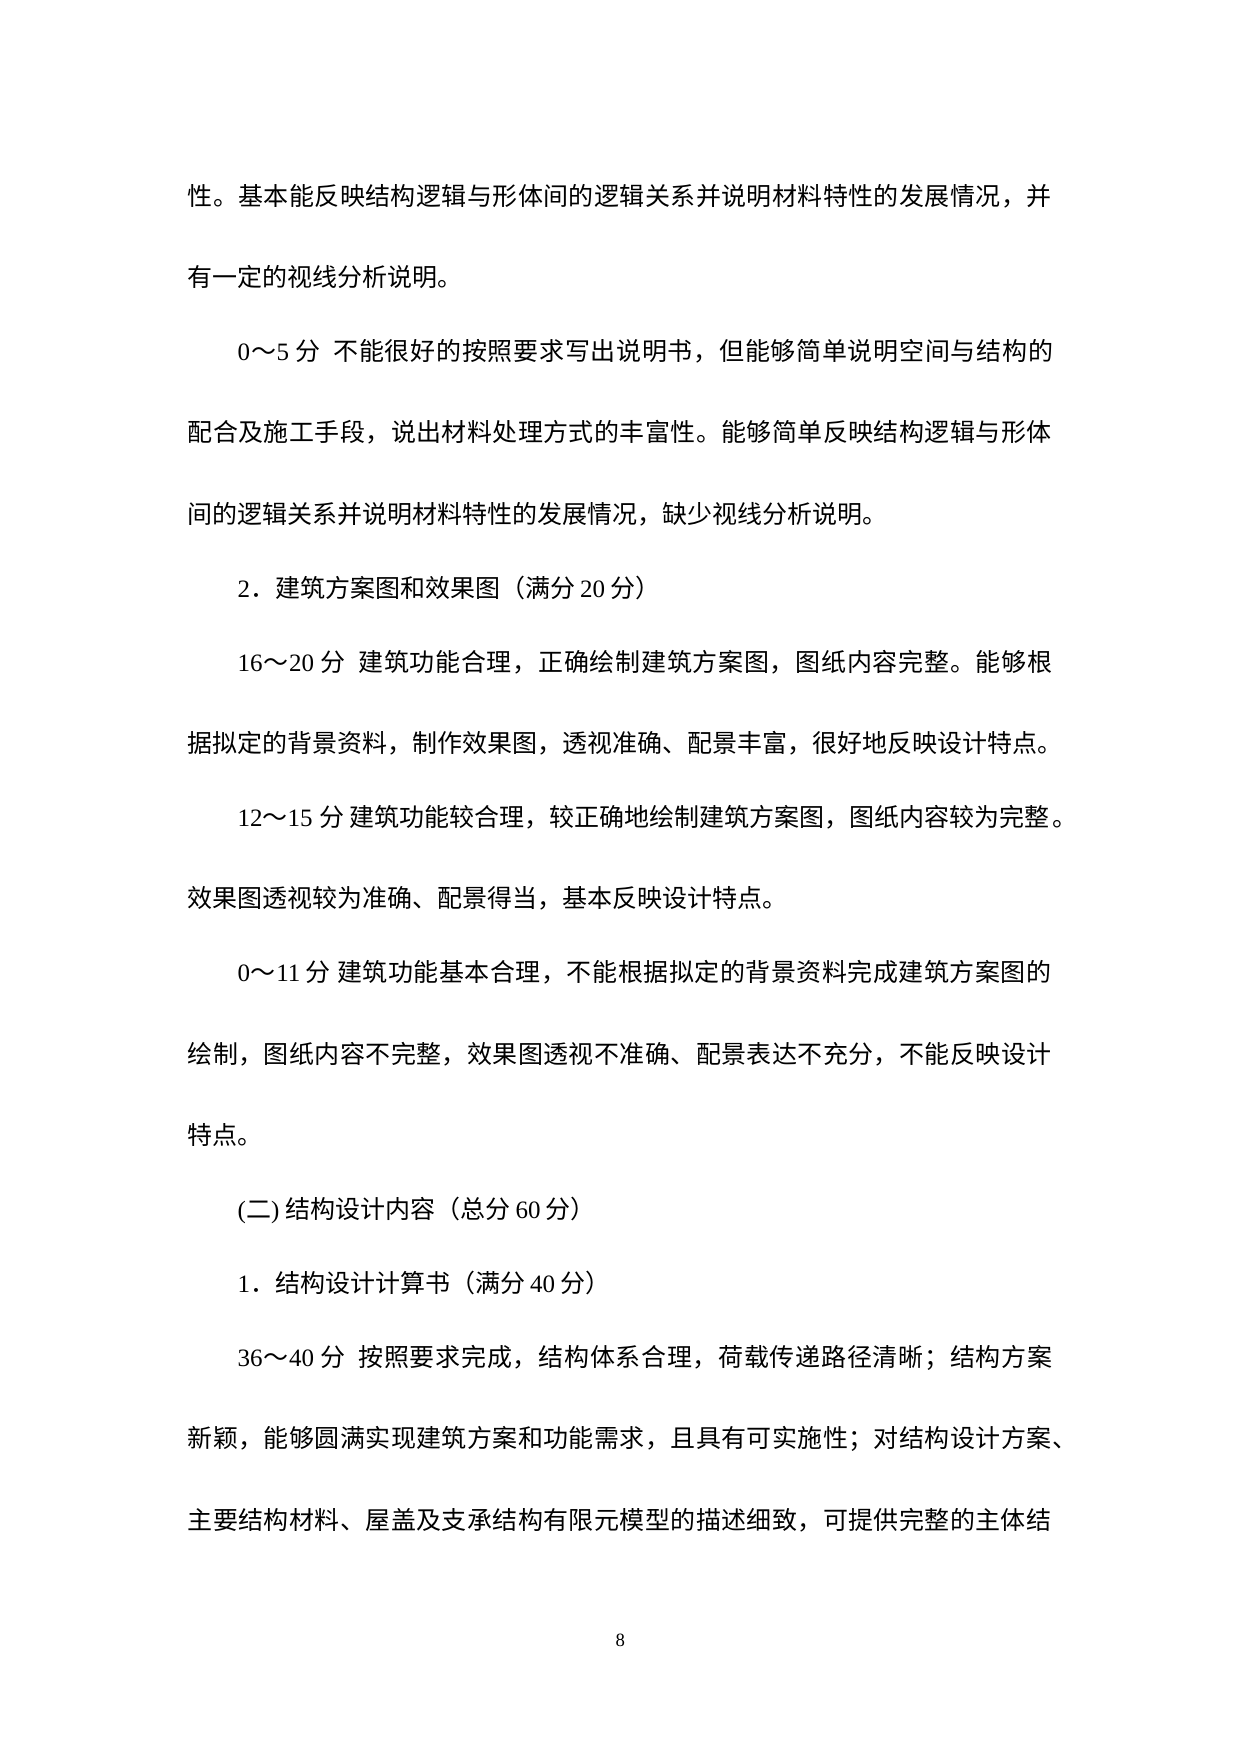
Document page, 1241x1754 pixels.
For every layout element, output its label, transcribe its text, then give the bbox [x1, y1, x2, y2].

text 1．结构设计计算书（满分40分） [187, 1249, 1053, 1314]
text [187, 162, 1053, 308]
text 0～5分 不能很好的按照要求写出说明书，但能够简单说明空间与结构的配合及施工手段，说出材料处理方式的丰富性。能够简单反映结构逻辑与形体间的逻辑关系并说明材料特性的发展情况，缺少视线分析说明。 [187, 317, 1053, 545]
text 12～15 分 建筑功能较合理，较正确地绘制建筑方案图，图纸内容较为完整。效果图透视较为准确、配景得当，基本反映设计特点。 [187, 783, 1053, 929]
text 16～20分 建筑功能合理，正确绘制建筑方案图，图纸内容完整。能够根据拟定的背景资料，制作效果图，透视准确、配景丰富，很好地反映设计特点。 [187, 628, 1053, 774]
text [187, 1323, 1053, 1551]
text 2．建筑方案图和效果图（满分20分） [187, 554, 1053, 619]
text 0～11分 建筑功能基本合理，不能根据拟定的背景资料完成建筑方案图的绘制，图纸内容不完整，效果图透视不准确、配景表达不充分，不能反映设计特点。 [187, 938, 1053, 1166]
text (二) 结构设计内容（总分60分） [187, 1175, 1053, 1240]
